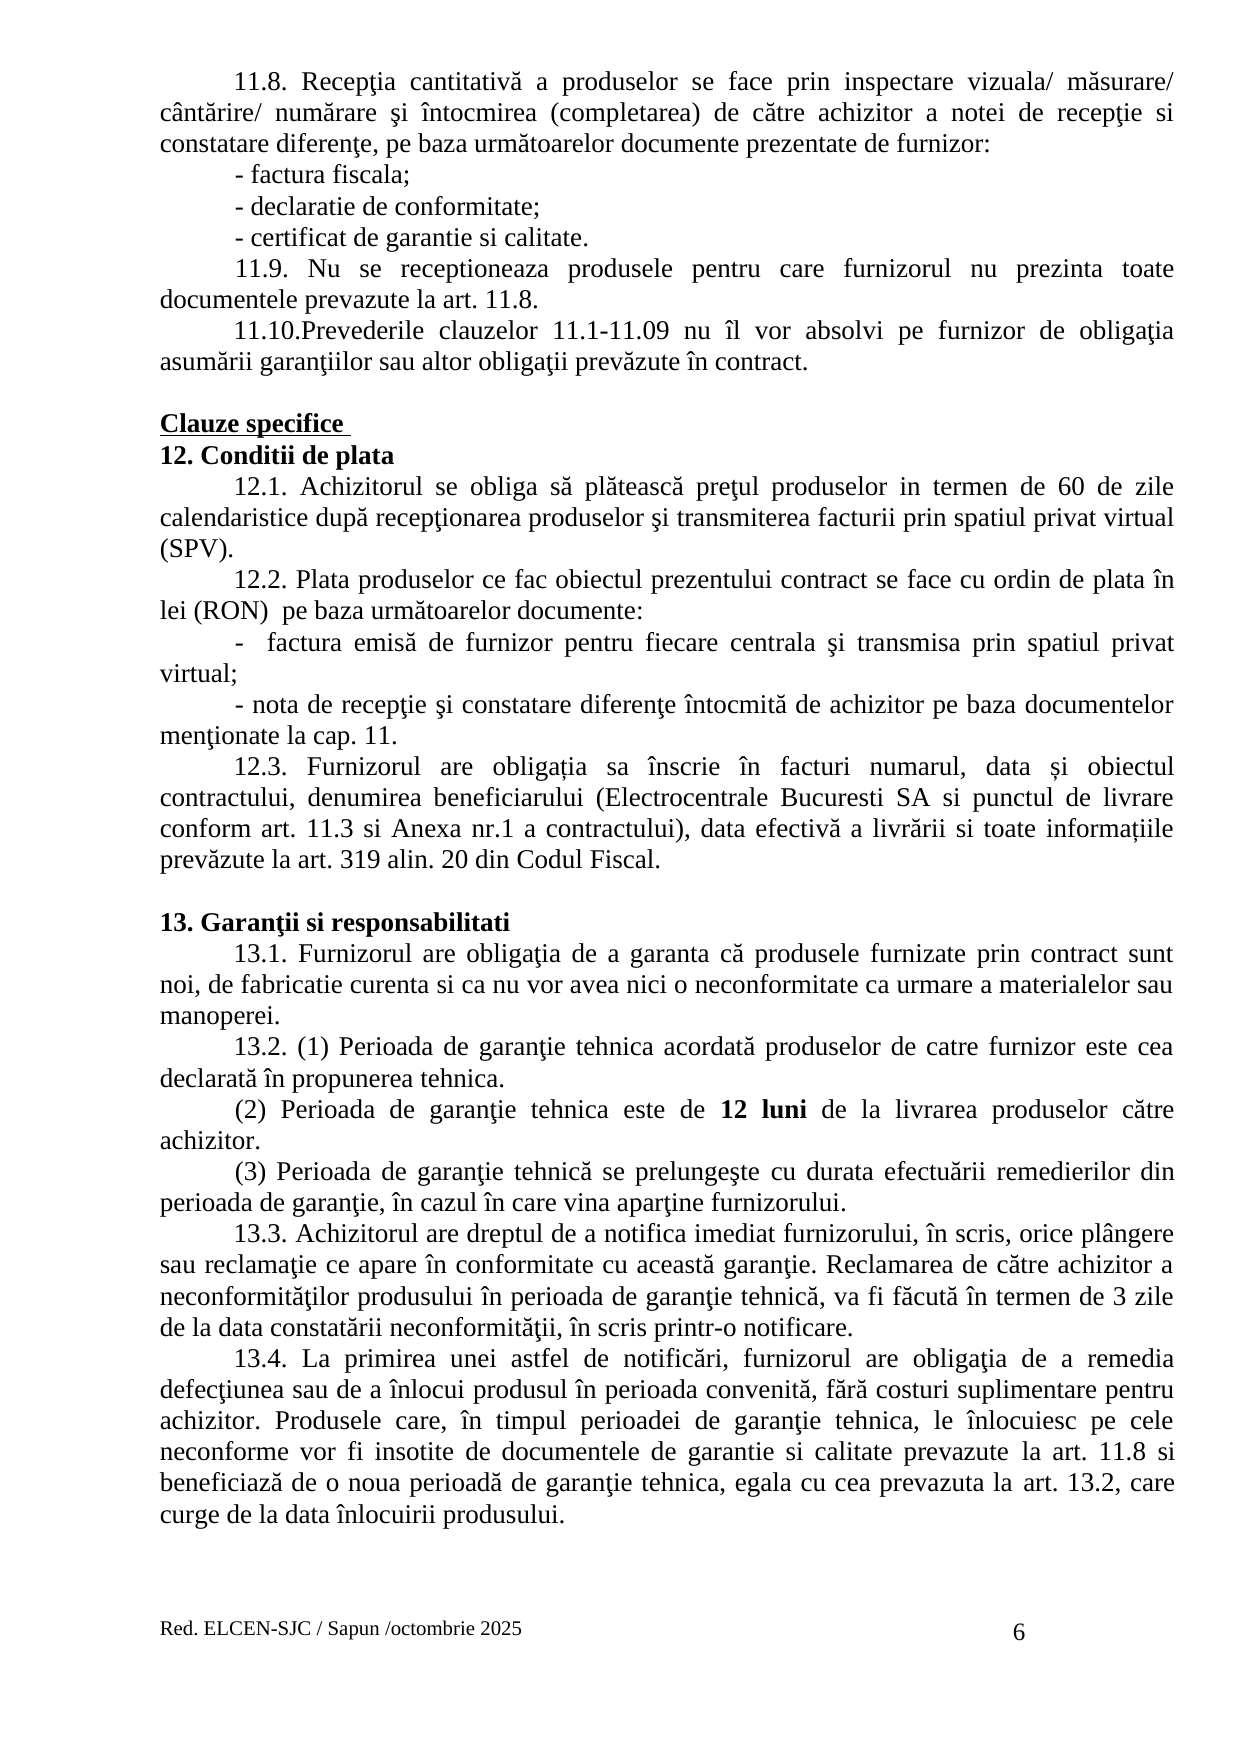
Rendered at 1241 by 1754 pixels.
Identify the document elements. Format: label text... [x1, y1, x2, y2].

text 12.2. Plata produselor ce fac obiectul prezentului contract se face cu ordin de plata în lei (RON) pe baza următoarelor documente: [159, 563, 1175, 626]
text 13. Garanţii si responsabilitati [159, 906, 1175, 937]
text (3) Perioada de garanţie tehnică se prelungeşte cu durata efectuării remedierilor din perioada de garanţie, în cazul în care vina aparţine furnizorului. [159, 1155, 1175, 1217]
text 12.3. Furnizorul are obligația sa înscrie în facturi numarul, data și obiectul contractului, denumirea beneficiarului (Electrocentrale Bucuresti SA si punctul de livrare conform art. 11.3 si Anexa nr.1 a contractului), data efectivă a livrării si toate informațiile prevăzute la art. 319 alin. 20 din Codul Fiscal. [159, 750, 1175, 875]
text 13.4. La primirea unei astfel de notificări, furnizorul are obligaţia de a remedia defecţiunea sau de a înlocui produsul în perioada convenită, fără costuri suplimentare pentru achizitor. Produsele care, în timpul perioadei de garanţie tehnica, le înlocuiesc pe cele neconforme vor fi insotite de documentele de garantie si calitate prevazute la art. 11.8 si beneficiază de o noua perioadă de garanţie tehnica, egala cu cea prevazuta la art. 13.2, care curge de la data înlocuirii produsului. [159, 1342, 1175, 1529]
text 13.2. (1) Perioada de garanţie tehnica acordată produselor de catre furnizor este cea declarată în propunerea tehnica. [159, 1031, 1175, 1093]
text - declaratie de conformitate; [159, 189, 1175, 221]
text - factura emisă de furnizor pentru fiecare centrala şi transmisa prin spatiul privat virtual; [159, 626, 1175, 688]
text Clauze specifice [159, 408, 1175, 439]
text 13.3. Achizitorul are dreptul de a notifica imediat furnizorului, în scris, orice plângere sau reclamaţie ce apare în conformitate cu această garanţie. Reclamarea de către achizitor a neconformităţilor produsului în perioada de garanţie tehnică, va fi făcută în termen de 3 zile de la data constatării neconformităţii, în scris printr-o notificare. [159, 1217, 1175, 1342]
text 11.10.Prevederile clauzelor 11.1-11.09 nu îl vor absolvi pe furnizor de obligaţia asumării garanţiilor sau altor obligaţii prevăzute în contract. [159, 314, 1175, 376]
text 12.1. Achizitorul se obliga să plătească preţul produselor in termen de 60 de zile calendaristice după recepţionarea produselor şi transmiterea facturii prin spatiul privat virtual (SPV). [159, 470, 1175, 563]
text 11.8. Recepţia cantitativă a produselor se face prin inspectare vizuala/ măsurare/ cântărire/ numărare şi întocmirea (completarea) de către achizitor a notei de recepţie si constatare diferenţe, pe baza următoarelor documente prezentate de furnizor: [159, 65, 1175, 158]
text - certificat de garantie si calitate. [159, 221, 1175, 252]
text 11.9. Nu se receptioneaza produsele pentru care furnizorul nu prezinta toate documentele prevazute la art. 11.8. [159, 252, 1175, 314]
text 13.1. Furnizorul are obligaţia de a garanta că produsele furnizate prin contract sunt noi, de fabricatie curenta si ca nu vor avea nici o neconformitate ca urmare a materialelor sau manoperei. [159, 937, 1175, 1031]
text - nota de recepţie şi constatare diferenţe întocmită de achizitor pe baza documentelor menţionate la cap. 11. [159, 688, 1175, 750]
text (2) Perioada de garanţie tehnica este de 12 luni de la livrarea produselor către achizitor. [159, 1093, 1175, 1155]
text - factura fiscala; [159, 158, 1175, 189]
text 12. Conditii de plata [159, 439, 1175, 470]
